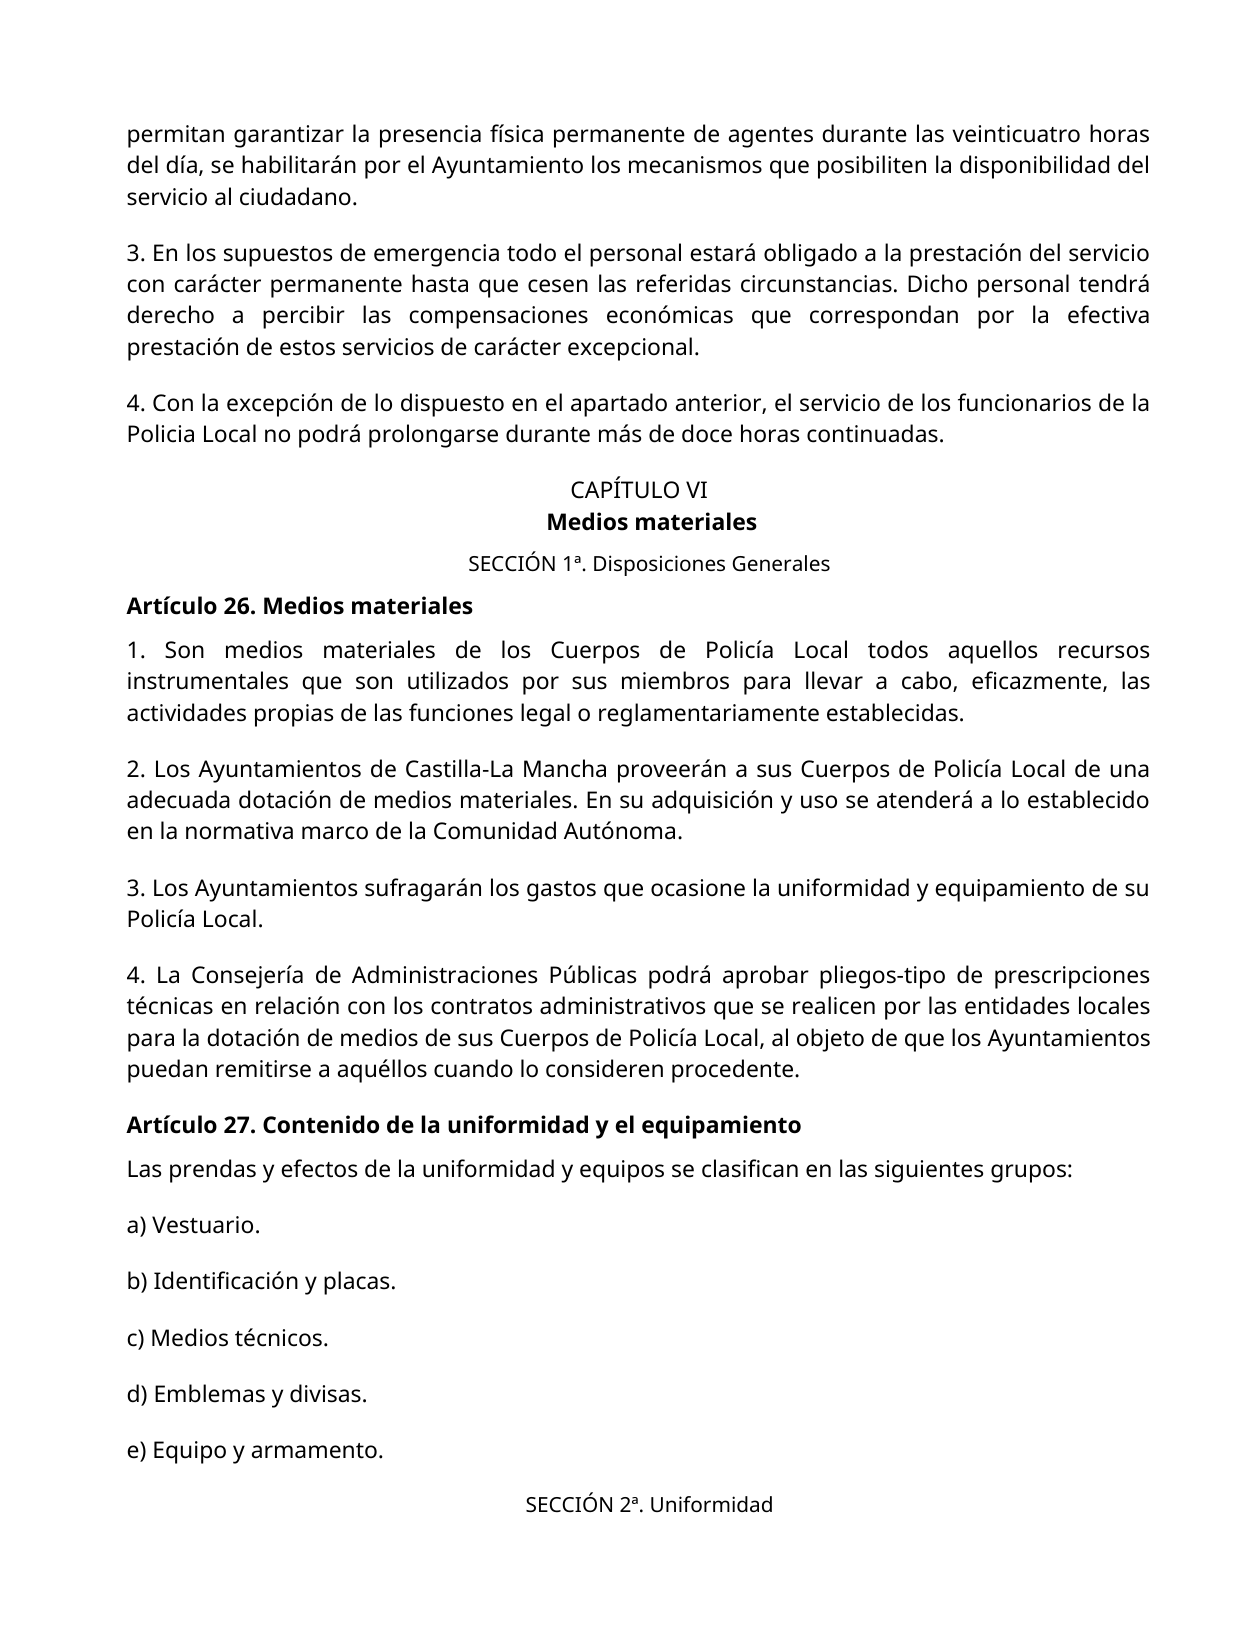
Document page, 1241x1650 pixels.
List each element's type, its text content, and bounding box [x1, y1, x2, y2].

text CAPÍTULO VI [126, 474, 1152, 506]
text 3. Los Ayuntamientos sufragarán los gastos que ocasione la uniformidad y equipamiento de su Policía Local. [126, 871, 1152, 934]
text SECCIÓN 2ª. Uniformidad [247, 1490, 1052, 1519]
text Artículo 26. Medios materiales [126, 590, 1152, 621]
text SECCIÓN 1ª. Disposiciones Generales [247, 549, 1052, 578]
text c) Medios técnicos. [126, 1321, 1152, 1353]
text 4. La Consejería de Administraciones Públicas podrá aprobar pliegos-tipo de prescripciones técnicas en relación con los contratos administrativos que se realicen por las entidades locales para la dotación de medios de sus Cuerpos de Policía Local, al objeto de que los Ayuntamientos puedan remitirse a aquéllos cuando lo consideren procedente. [126, 959, 1152, 1084]
text Las prendas y efectos de la uniformidad y equipos se clasifican en las siguientes grupos: [126, 1153, 1152, 1184]
text Medios materiales [151, 506, 1152, 537]
text b) Identificación y placas. [126, 1265, 1152, 1296]
text Artículo 27. Contenido de la uniformidad y el equipamiento [126, 1109, 1152, 1140]
text 4. Con la excepción de lo dispuesto en el apartado anterior, el servicio de los funcionarios de la Policia Local no podrá prolongarse durante más de doce horas continuadas. [126, 387, 1152, 449]
text e) Equipo y armamento. [126, 1434, 1152, 1465]
text d) Emblemas y divisas. [126, 1378, 1152, 1409]
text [126, 118, 1152, 212]
text a) Vestuario. [126, 1209, 1152, 1240]
text 2. Los Ayuntamientos de Castilla-La Mancha proveerán a sus Cuerpos de Policía Local de una adecuada dotación de medios materiales. En su adquisición y uso se atenderá a lo establecido en la normativa marco de la Comunidad Autónoma. [126, 753, 1152, 846]
text 3. En los supuestos de emergencia todo el personal estará obligado a la prestación del servicio con carácter permanente hasta que cesen las referidas circunstancias. Dicho personal tendrá derecho a percibir las compensaciones económicas que correspondan por la efectiva prestación de estos servicios de carácter excepcional. [126, 237, 1152, 362]
text 1. Son medios materiales de los Cuerpos de Policía Local todos aquellos recursos instrumentales que son utilizados por sus miembros para llevar a cabo, eficazmente, las actividades propias de las funciones legal o reglamentariamente establecidas. [126, 634, 1152, 728]
